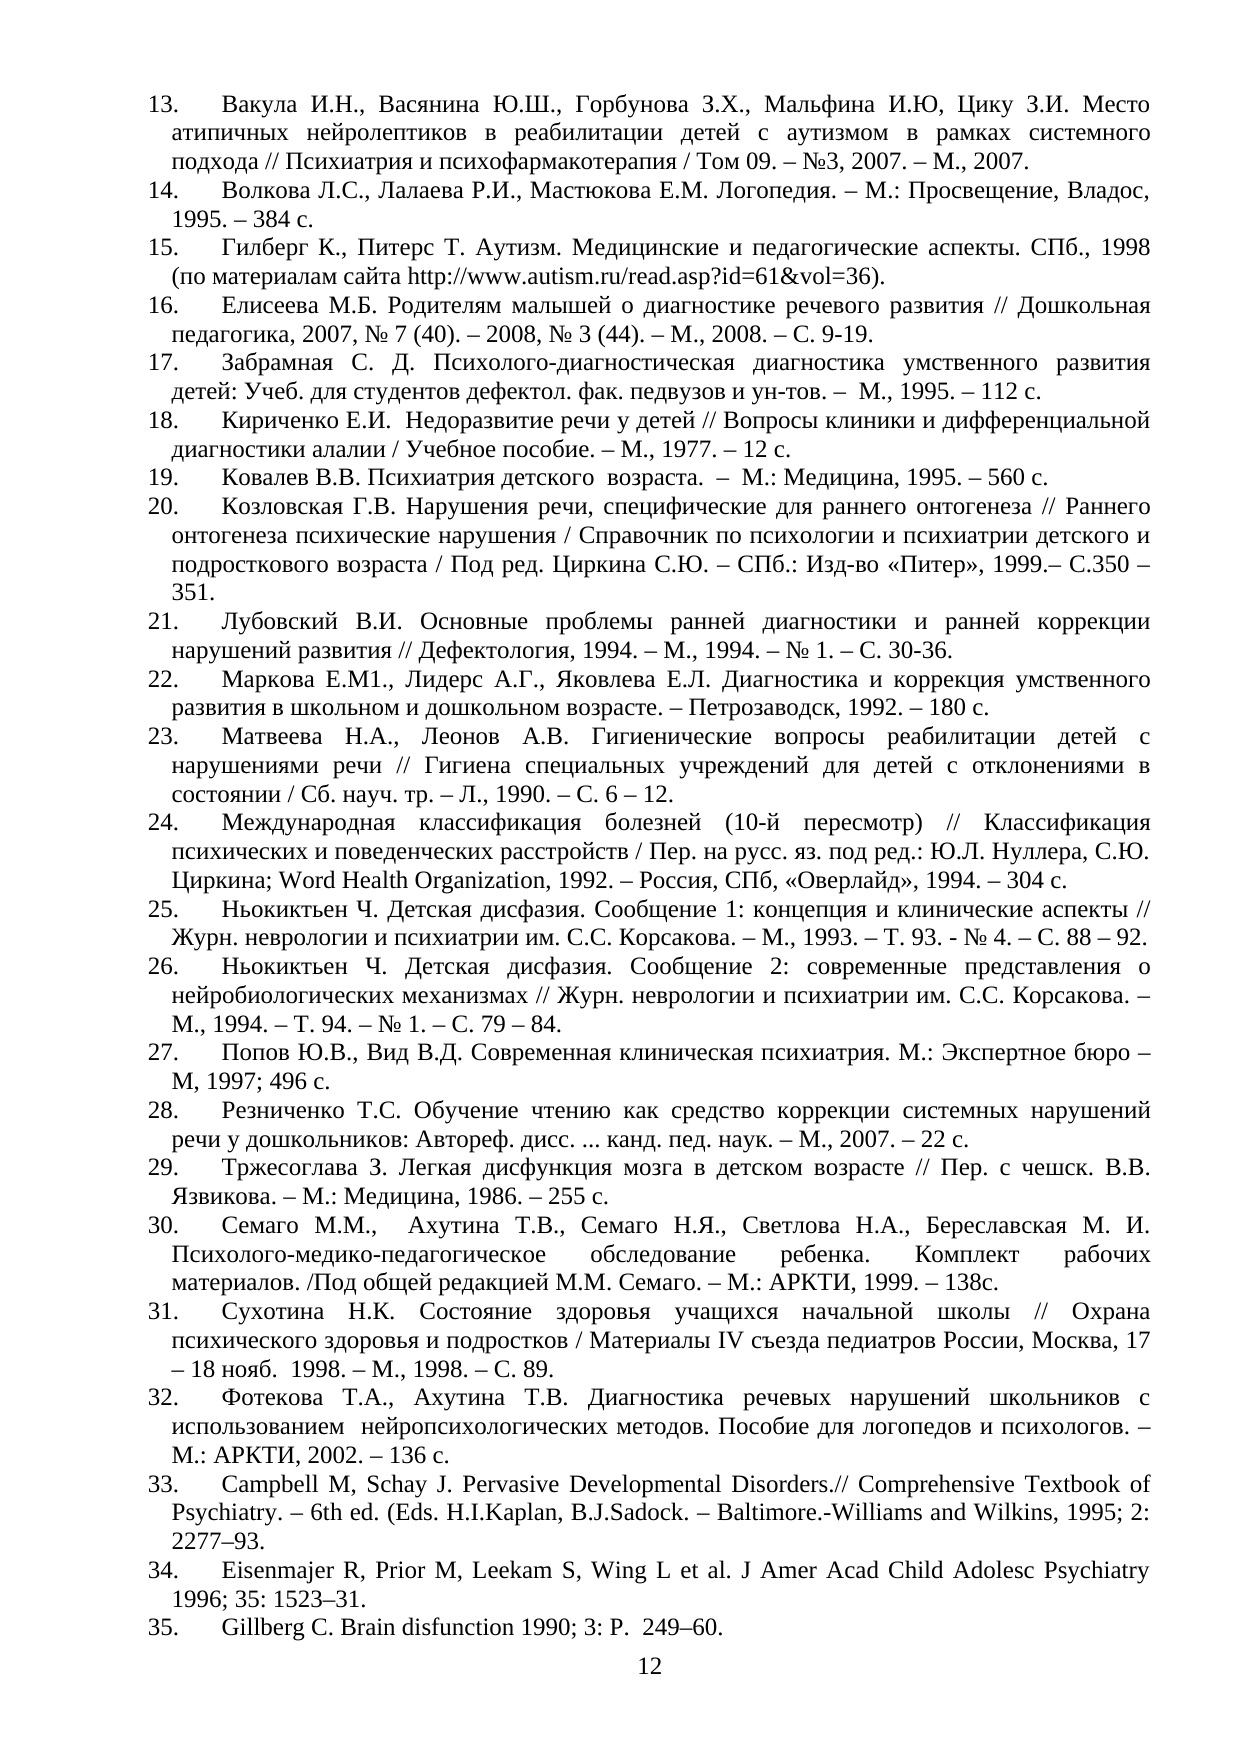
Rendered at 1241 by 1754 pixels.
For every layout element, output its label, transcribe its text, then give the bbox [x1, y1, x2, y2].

list Попов Ю.В., Вид В.Д. Современная клиническая психиатрия. М.: Экспертное бюро – М, 1997; 496 с. [148, 1037, 1152, 1095]
list Гилберг К., Питерс Т. Аутизм. Медицинские и педагогические аспекты. СПб., 1998 (по материалам сайта http://www.autism.ru/read.asp?id=61&vol=36). [148, 232, 1152, 290]
list M, Schay J. Pervasive Developmental Disorders.// Comprehensive Textbook of Psychiatry. – 6th ed. (Eds. H.I.Kaplan, B.J.Sadock. – Baltimore.-Williams and Wilkins, 1995; 2: 2277–93. [148, 1469, 1152, 1555]
list Вакула И.Н., Васянина Ю.Ш., Горбунова З.Х., Мальфина И.Ю, Цику З.И. Место атипичных нейролептиков в реабилитации детей с аутизмом в рамках системного подхода // Психиатрия и психофармакотерапия / Том 09. – №3, 2007. – М., 2007. [148, 89, 1152, 175]
list Козловская Г.В. Нарушения речи, специфические для раннего онтогенеза // Раннего онтогенеза психические нарушения / Справочник по психологии и психиатрии детского и подросткового возраста / Под ред. Циркина С.Ю. – СПб.: Изд-во «Питер», 1999.– С.350 – 351. [148, 491, 1152, 606]
list Тржесоглава З. Легкая дисфункция мозга в детском возрасте // Пер. с чешск. В.В. Язвикова. – М.: Медицина, 1986. – 255 с. [148, 1152, 1152, 1210]
list Маркова Е.М1., Лидерс А.Г., Яковлева Е.Л. Диагностика и коррекция умственного развития в школьном и дошкольном возрасте. – Петрозаводск, 1992. – 180 с. [148, 664, 1152, 721]
list Забрамная С. Д. Психолого-диагностическая диагностика умственного развития детей: Учеб. для студентов дефектол. фак. педвузов и ун-тов. – М., 1995. – 112 с. [148, 347, 1152, 405]
list Ньокиктьен Ч. Детская дисфазия. Сообщение 2: современные представления о нейробиологических механизмах // Журн. неврологии и психиатрии им. С.С. Корсакова. – М., 1994. – Т. 94. – № 1. – С. 79 – 84. [148, 951, 1152, 1037]
list Кириченко Е.И. Недоразвитие речи у детей // Вопросы клиники и дифференциальной диагностики алалии / Учебное пособие. – М., 1977. – 12 с. [148, 405, 1152, 462]
list Международная классификация болезней (10-й пересмотр) // Классификация психических и поведенческих расстройств / Пер. на русс. яз. под ред.: Ю.Л. Нуллера, С.Ю. Циркина; Word Health Organization, 1992. – Россия, СПб, «Оверлайд», 1994. – 304 с. [148, 807, 1152, 894]
list Eisenmajer R, Prior M, Leekam S, Wing L et al. J Amer Acad Child Adolesc Psychiatry 1996; 35: 1523–31. [148, 1555, 1152, 1612]
list Семаго М.М., Ахутина Т.В., Семаго Н.Я., Светлова Н.А., Береславская М. И. Психолого-медико-педагогическое обследование ребенка. Комплект рабочих материалов. /Под общей редакцией М.М. Семаго. – М.: АРКТИ, 1999. – 138с. [148, 1210, 1152, 1296]
list Елисеева М.Б. Родителям малышей о диагностике речевого развития // Дошкольная педагогика, 2007, № 7 (40). – 2008, № 3 (44). – М., 2008. – С. 9-19. [148, 290, 1152, 347]
list Лубовский В.И. Основные проблемы ранней диагностики и ранней коррекции нарушений развития // Дефектология, 1994. – М., 1994. – № 1. – С. 30-36. [148, 606, 1152, 664]
list Фотекова Т.А., Ахутина Т.В. Диагностика речевых нарушений школьников с использованием нейропсихологических методов. Пособие для логопедов и психологов. – М.: АРКТИ, 2002. – 136 с. [148, 1382, 1152, 1469]
list Матвеева Н.А., Леонов А.В. Гигиенические вопросы реабилитации детей с нарушениями речи // Гигиена специальных учреждений для детей с отклонениями в состоянии / Сб. науч. тр. – Л., 1990. – С. 6 – 12. [148, 721, 1152, 807]
list Gillberg C. Brain disfunction 1990; 3: P. 249–60. [148, 1612, 1152, 1641]
list Волкова Л.С., Лалаева Р.И., Мастюкова Е.М. Логопедия. – М.: Просвещение, Владос, 1995. – 384 с. [148, 175, 1152, 232]
list Ковалев В.В. Психиатрия детского возраста. – М.: Медицина, 1995. – 560 с. [148, 462, 1152, 491]
list Сухотина Н.К. Состояние здоровья учащихся начальной школы // Охрана психического здоровья и подростков / Материалы IV съезда педиатров России, Москва, 17 – 18 нояб. 1998. – М., 1998. – С. 89. [148, 1296, 1152, 1382]
list Резниченко Т.С. Обучение чтению как средство коррекции системных нарушений речи у дошкольников: Автореф. дисс. ... канд. пед. наук. – М., 2007. – 22 с. [148, 1095, 1152, 1152]
list Ньокиктьен Ч. Детская дисфазия. Сообщение 1: концепция и клинические аспекты // Журн. неврологии и психиатрии им. С.С. Корсакова. – М., 1993. – Т. 93. - № 4. – С. 88 – 92. [148, 894, 1152, 951]
